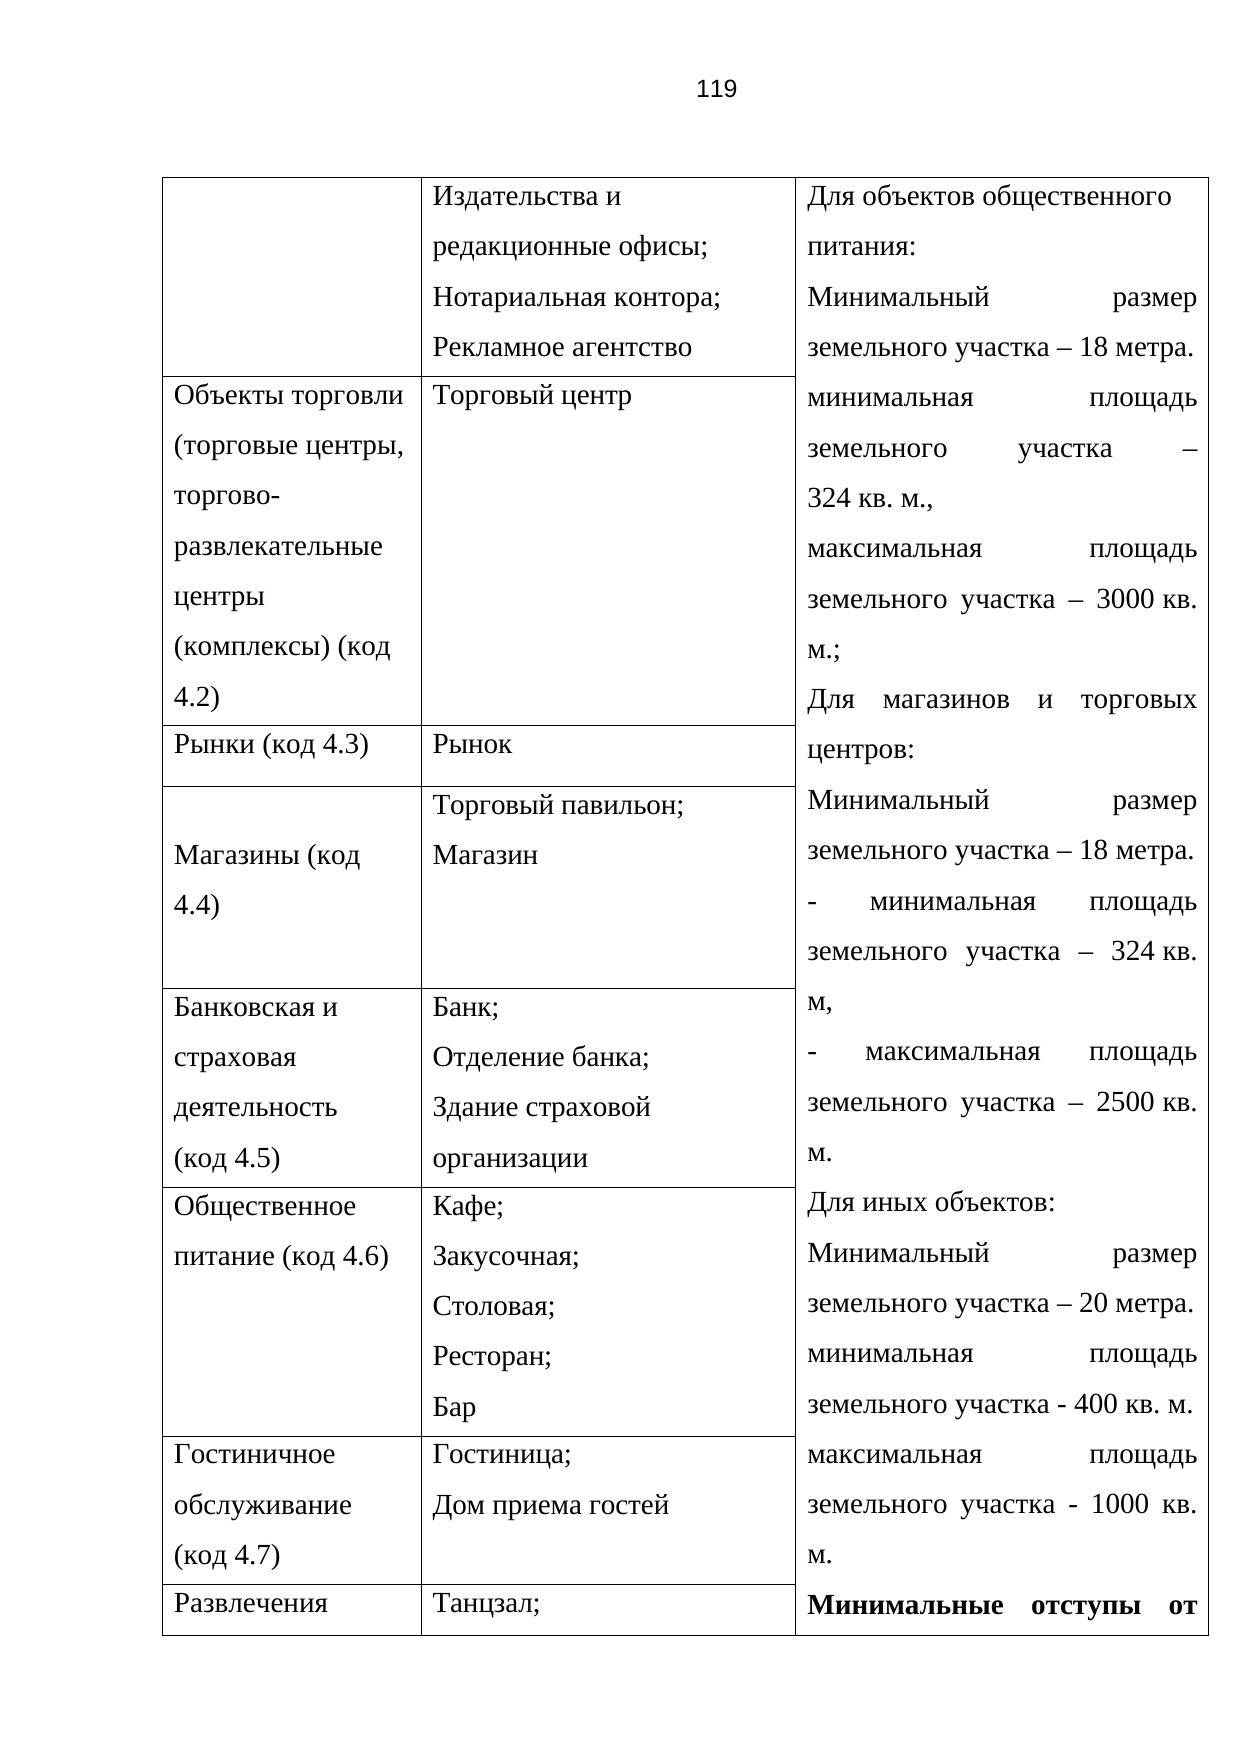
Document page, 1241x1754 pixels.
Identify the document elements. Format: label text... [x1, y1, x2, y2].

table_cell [422, 1585, 795, 1635]
table_cell Рынки (код 4.3) [163, 726, 421, 786]
table_cell Торговый павильон; Магазин [422, 787, 795, 988]
table_cell Кафе; Закусочная; Столовая; Ресторан; Бар [422, 1188, 795, 1436]
table_cell Общественное питание (код 4.6) [163, 1188, 421, 1436]
table_cell Магазины (код 4.4) [163, 787, 421, 988]
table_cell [796, 178, 1208, 1635]
table_cell Гостиница; Дом приема гостей [422, 1437, 795, 1584]
table_cell Банковская и страховая деятельность (код 4.5) [163, 989, 421, 1187]
table_cell Гостиничное обслуживание (код 4.7) [163, 1437, 421, 1584]
table_cell Объекты торговли (торговые центры, торгово-развлекательные центры (комплексы) (код 4.2) [163, 377, 421, 725]
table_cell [422, 178, 795, 376]
table_cell Рынок [422, 726, 795, 786]
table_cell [163, 1585, 421, 1635]
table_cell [163, 178, 421, 376]
table_cell Торговый центр [422, 377, 795, 725]
table_cell Банк; Отделение банка; Здание страховой организации [422, 989, 795, 1187]
